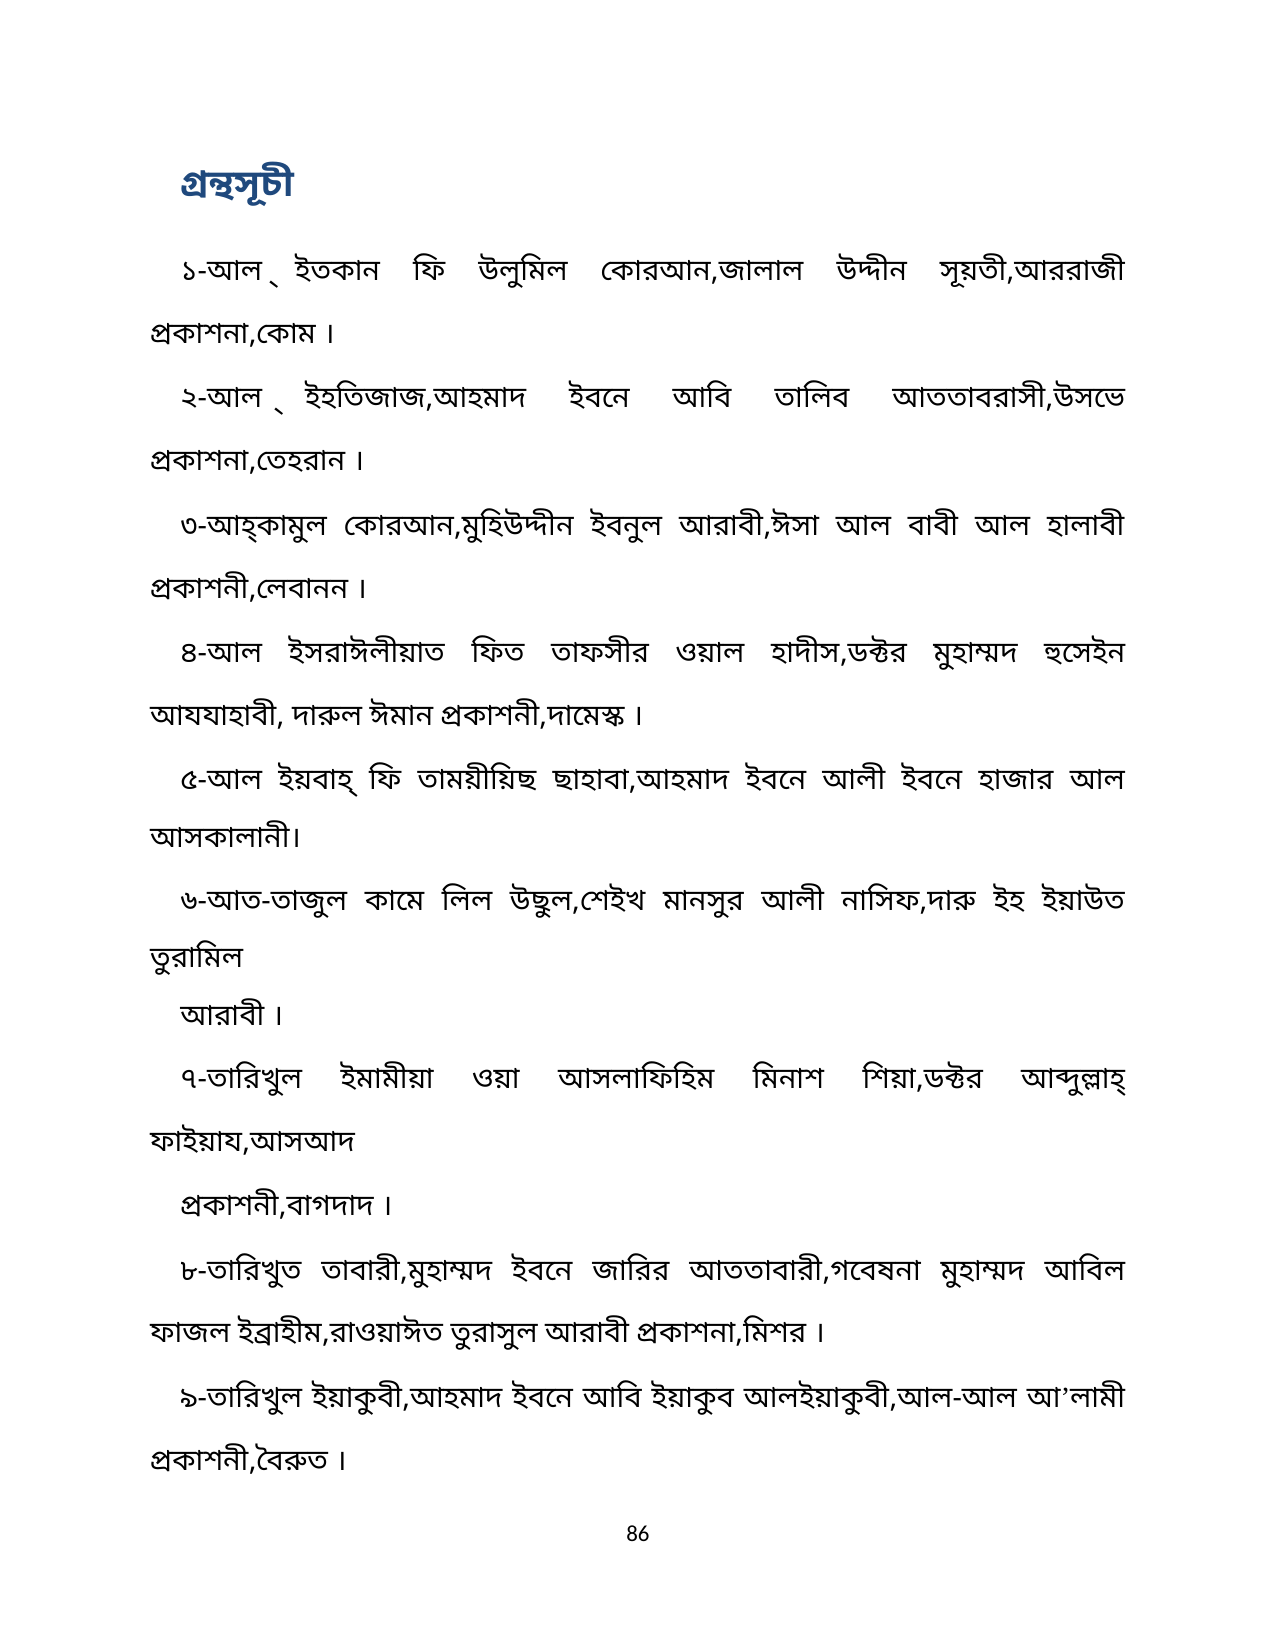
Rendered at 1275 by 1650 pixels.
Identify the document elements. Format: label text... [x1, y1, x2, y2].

subtitle গ্রন্থসূচী [150, 162, 1125, 212]
text ১-আল্ ইতকান ফি উলুমিল কোরআন,জালাল উদ্দীন সূয়তী,আররাজী প্রকাশনা,কোম । [150, 249, 1125, 355]
text ৪-আল ইসরাঈলীয়াত ফিত তাফসীর ওয়াল হাদীস,ডক্টর মুহাম্মদ হুসেইন আযযাহাবী, দারুল ঈমান প্রকাশনী,দামেস্ক । [150, 631, 1125, 737]
text আরাবী । [150, 999, 1125, 1038]
text ৩-আহ্কামুল কোরআন,মুহিউদ্দীন ইবনুল আরাবী,ঈসা আল বাবী আল হালাবী প্রকাশনী,লেবানন । [150, 504, 1125, 610]
text ৮-তারিখুত তাবারী,মুহাম্মদ ইবনে জারির আততাবারী,গবেষনা মুহাম্মদ আবিল ফাজল ইব্রাহীম,রাওয়াঈত তুরাসুল আরাবী প্রকাশনা,মিশর । [150, 1249, 1125, 1354]
text ৯-তারিখুল ইয়াকুবী,আহমাদ ইবনে আবি ইয়াকুব আলইয়াকুবী,আল-আল আ’লামী প্রকাশনী,বৈরুত । [150, 1376, 1125, 1482]
text ৭-তারিখুল ইমামীয়া ওয়া আসলাফিহিম মিনাশ শিয়া,ডক্টর আব্দুল্লাহ্ ফাইয়ায,আসআদ [150, 1057, 1125, 1163]
text ২-আল্ ইহতিজাজ,আহমাদ ইবনে আবি তালিব আততাবরাসী,উসভে প্রকাশনা,তেহরান । [150, 377, 1125, 483]
text ৬-আত-তাজুল কামে লিল উছুল,শেইখ মানসুর আলী নাসিফ,দারু ইহ ইয়াউত তুরামিল [150, 879, 1125, 980]
text প্রকাশনী,বাগদাদ । [150, 1184, 1125, 1227]
text ৫-আল ইয়বাহ্ ফি তাময়ীয়িছ ছাহাবা,আহমাদ ইবনে আলী ইবনে হাজার আল আসকালানী। [150, 759, 1125, 859]
